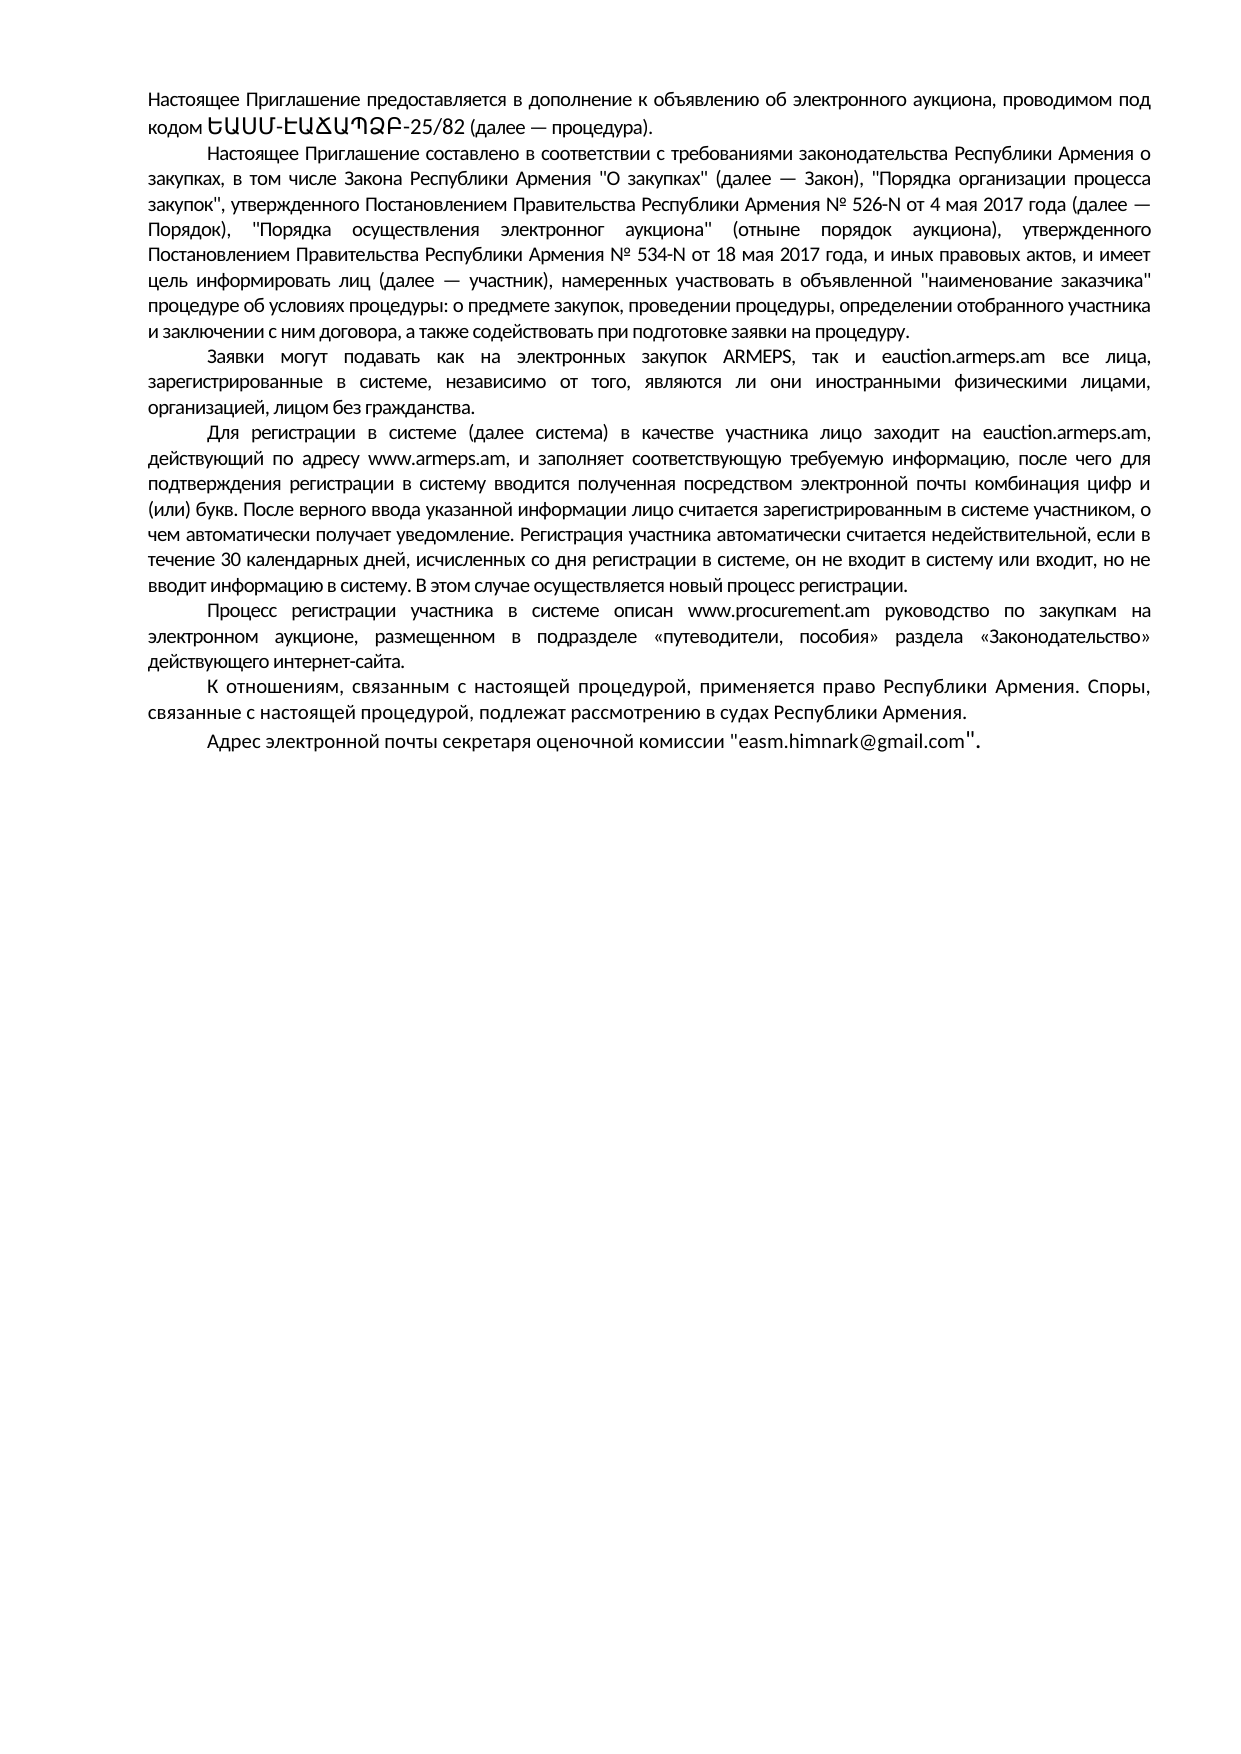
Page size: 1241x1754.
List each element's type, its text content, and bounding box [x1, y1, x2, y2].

text Настоящее Приглашение предоставляется в дополнение к объявлению об электронного аукциона, проводимом под кодом ԵԱՍՄ-ԷԱՃԱՊՁԲ-25/82 (далее — процедура). [148, 86, 1152, 140]
text Настоящее Приглашение составлено в соответствии с требованиями законодательства Республики Армения о закупках, в том числе Закона Республики Армения "О закупках" (далее — Закон), "Порядка организации процесса закупок", утвержденного Постановлением Правительства Республики Армения № 526-N от 4 мая 2017 года (далее — Порядок), "Порядка осуществления электронног аукциона" (отныне порядок аукциона), утвержденного Постановлением Правительства Республики Армения № 534-N от 18 мая 2017 года, и иных правовых актов, и имеет цель информировать лиц (далее — участник), намеренных участвовать в объявленной "наименование заказчика" процедуре об условиях процедуры: о предмете закупок, проведении процедуры, определении отобранного участника и заключении с ним договора, а также содействовать при подготовке заявки на процедуру. [148, 140, 1152, 343]
text Заявки могут подавать как на электронных закупок ARMEPS, так и eauction.armeps.am все лица, зарегистрированные в системе, независимо от того, являются ли они иностранными физическими лицами, организацией, лицом без гражданства. [148, 343, 1152, 419]
text Процесс регистрации участника в системе описан www.procurement.am руководство по закупкам на электронном аукционе, размещенном в подразделе «путеводители, пособия» раздела «Законодательство» действующего интернет-сайта. [148, 597, 1152, 674]
text Для регистрации в системе (далее система) в качестве участника лицо заходит на eauction.armeps.am, действующий по адресу www.armeps.am, и заполняет соответствующую требуемую информацию, после чего для подтверждения регистрации в систему вводится полученная посредством электронной почты комбинация цифр и (или) букв. После верного ввода указанной информации лицо считается зарегистрированным в системе участником, о чем автоматически получает уведомление. Регистрация участника автоматически считается недействительной, если в течение 30 календарных дней, исчисленных со дня регистрации в системе, он не входит в систему или входит, но не вводит информацию в систему. В этом случае осуществляется новый процесс регистрации. [148, 419, 1152, 597]
text Адрес электронной почты секретаря оценочной комиссии "easm.himnark@gmail.com". [148, 724, 1152, 755]
text К отношениям, связанным с настоящей процедурой, применяется право Республики Армения. Споры, связанные с настоящей процедурой, подлежат рассмотрению в судах Республики Армения. [148, 674, 1152, 724]
